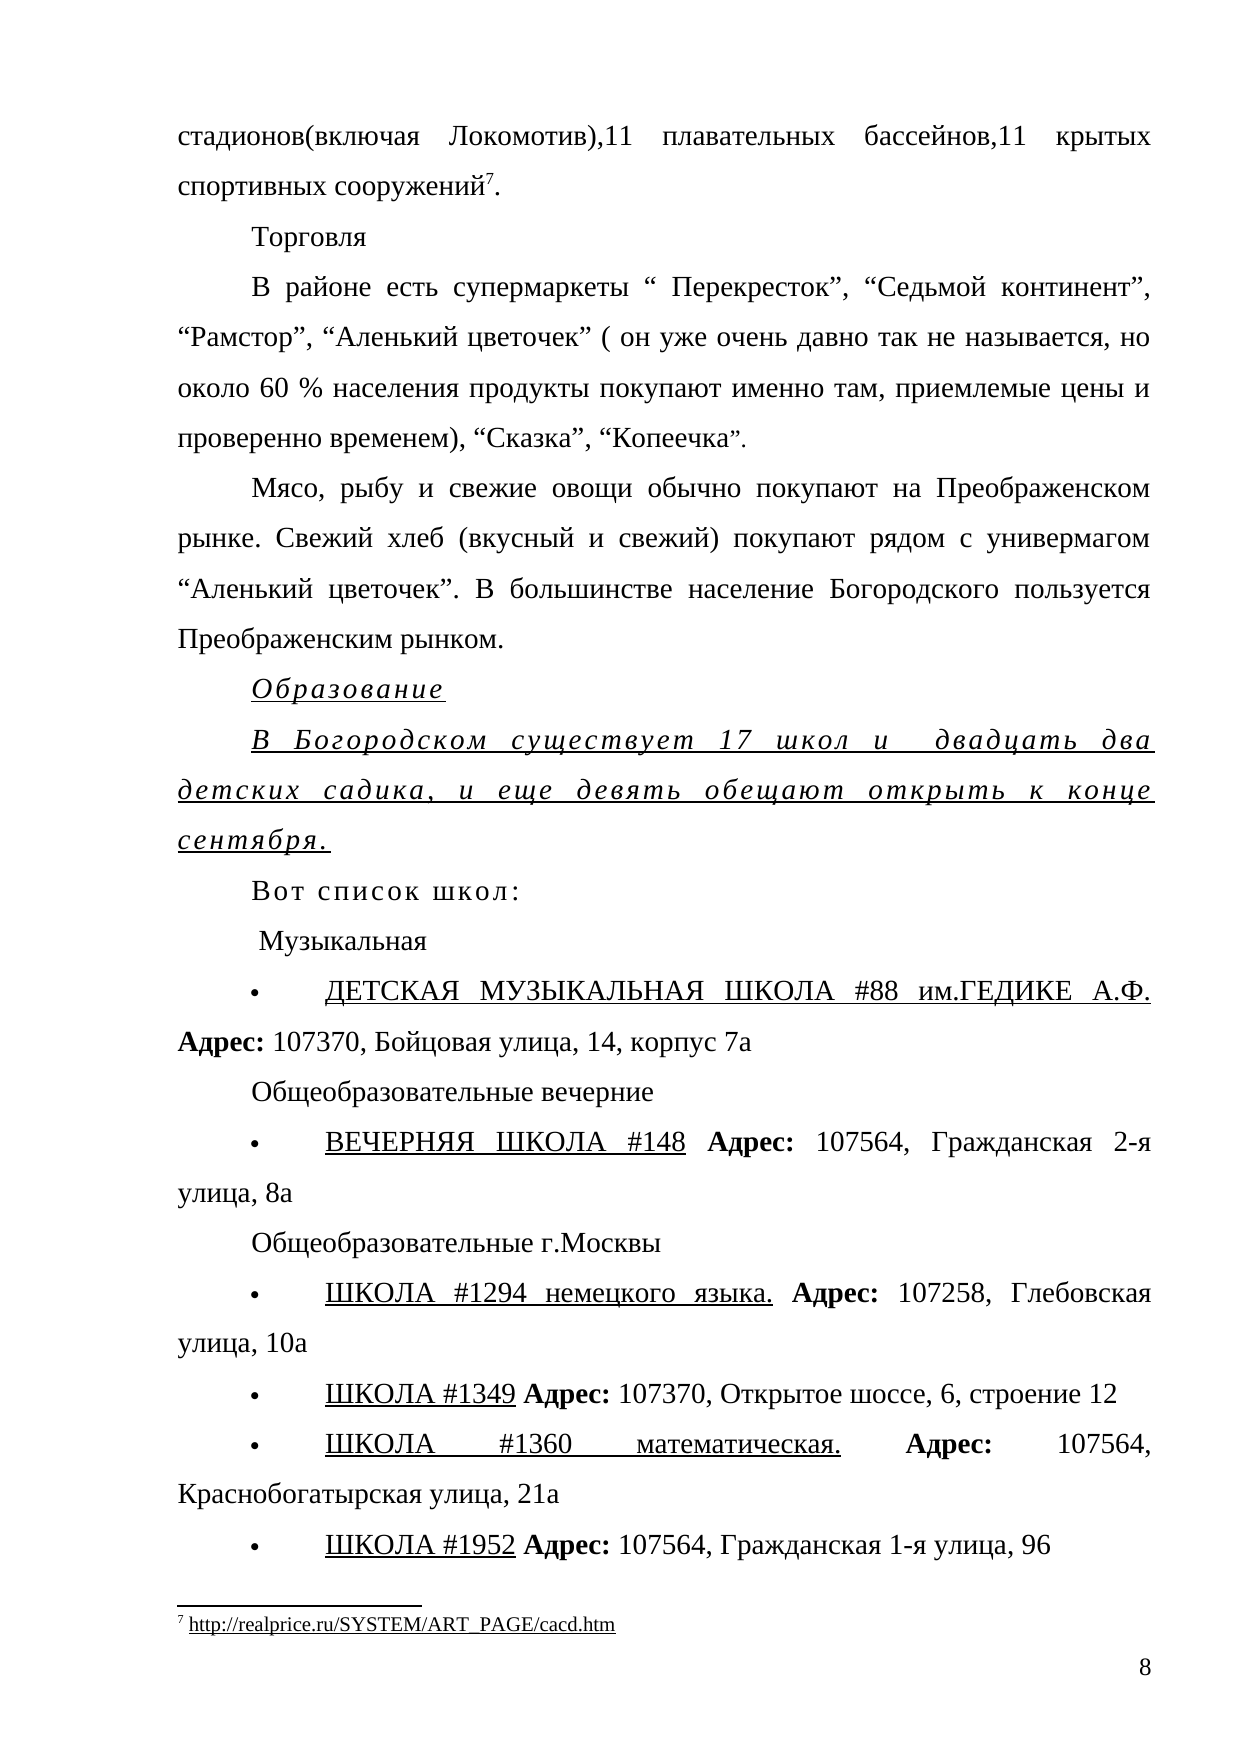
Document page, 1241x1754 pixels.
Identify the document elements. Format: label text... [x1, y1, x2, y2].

text Общеобразовательные вечерние [177, 1074, 1152, 1108]
text Мясо, рыбу и свежие овощи обычно покупают на Преображенском рынке. Свежий хлеб (вкусный и свежий) покупают рядом с универмагом “Аленький цветочек”. В большинстве население Богородского пользуется Преображенским рынком. [177, 470, 1152, 655]
text Вот список школ: [177, 873, 1152, 906]
text В Богородском существует 17 школ и двадцать два детских садика, и еще девять обещают открыть к конце сентября. [177, 802, 1152, 856]
list ШКОЛА #1952 Адрес: 107564, Гражданская 1-я улица, 96 [177, 1527, 1152, 1560]
text В Богородском существует 17 школ и двадцать два детских садика, и еще девять обещают открыть к конце сентября. [177, 722, 1152, 801]
list ШКОЛА #1360 математическая. Адрес: 107564, Краснобогатырская улица, 21а [177, 1426, 1152, 1510]
list ДЕТСКАЯ МУЗЫКАЛЬНАЯ ШКОЛА #88 им.ГЕДИКЕ А.Ф. Адрес: 107370, Бойцовая улица, 14, корпус 7а [177, 973, 1152, 1057]
text В районе есть супермаркеты “ Перекресток”, “Седьмой континент”, “Рамстор”, “Аленький цветочек” ( он уже очень давно так не называется, но около 60 % населения продукты покупают именно там, приемлемые цены и проверенно временем), “Сказка”, “Копеечка”. [177, 269, 1152, 453]
text Торговля [177, 219, 1152, 252]
text Образование [177, 672, 1152, 705]
list ШКОЛА #1294 немецкого языка. Адрес: 107258, Глебовская улица, 10а [177, 1275, 1152, 1359]
text Общеобразовательные г.Москвы [177, 1225, 1152, 1258]
text Музыкальная [177, 923, 1152, 957]
list ВЕЧЕРНЯЯ ШКОЛА #148 Адрес: 107564, Гражданская 2-я улица, 8а [177, 1124, 1152, 1208]
text В районе имеется прокат видео и DVD, боулинг, салон мобильных телефон, отделение банка Москвы, Сбербанк, Арбат-престиж, книжные магазины «Буква», «ЛИТ» .Из одежды и аксессуаров – Султана Французова, Панинтер, «Ж»( обувной магазин). В районе есть шесть библиотек,19 стадионов(включая Локомотив),11 плавательных бассейнов,11 крытых спортивных сооружений. [177, 118, 1152, 202]
list ШКОЛА #1349 Адрес: 107370, Открытое шоссе, 6, строение 12 [177, 1376, 1152, 1409]
